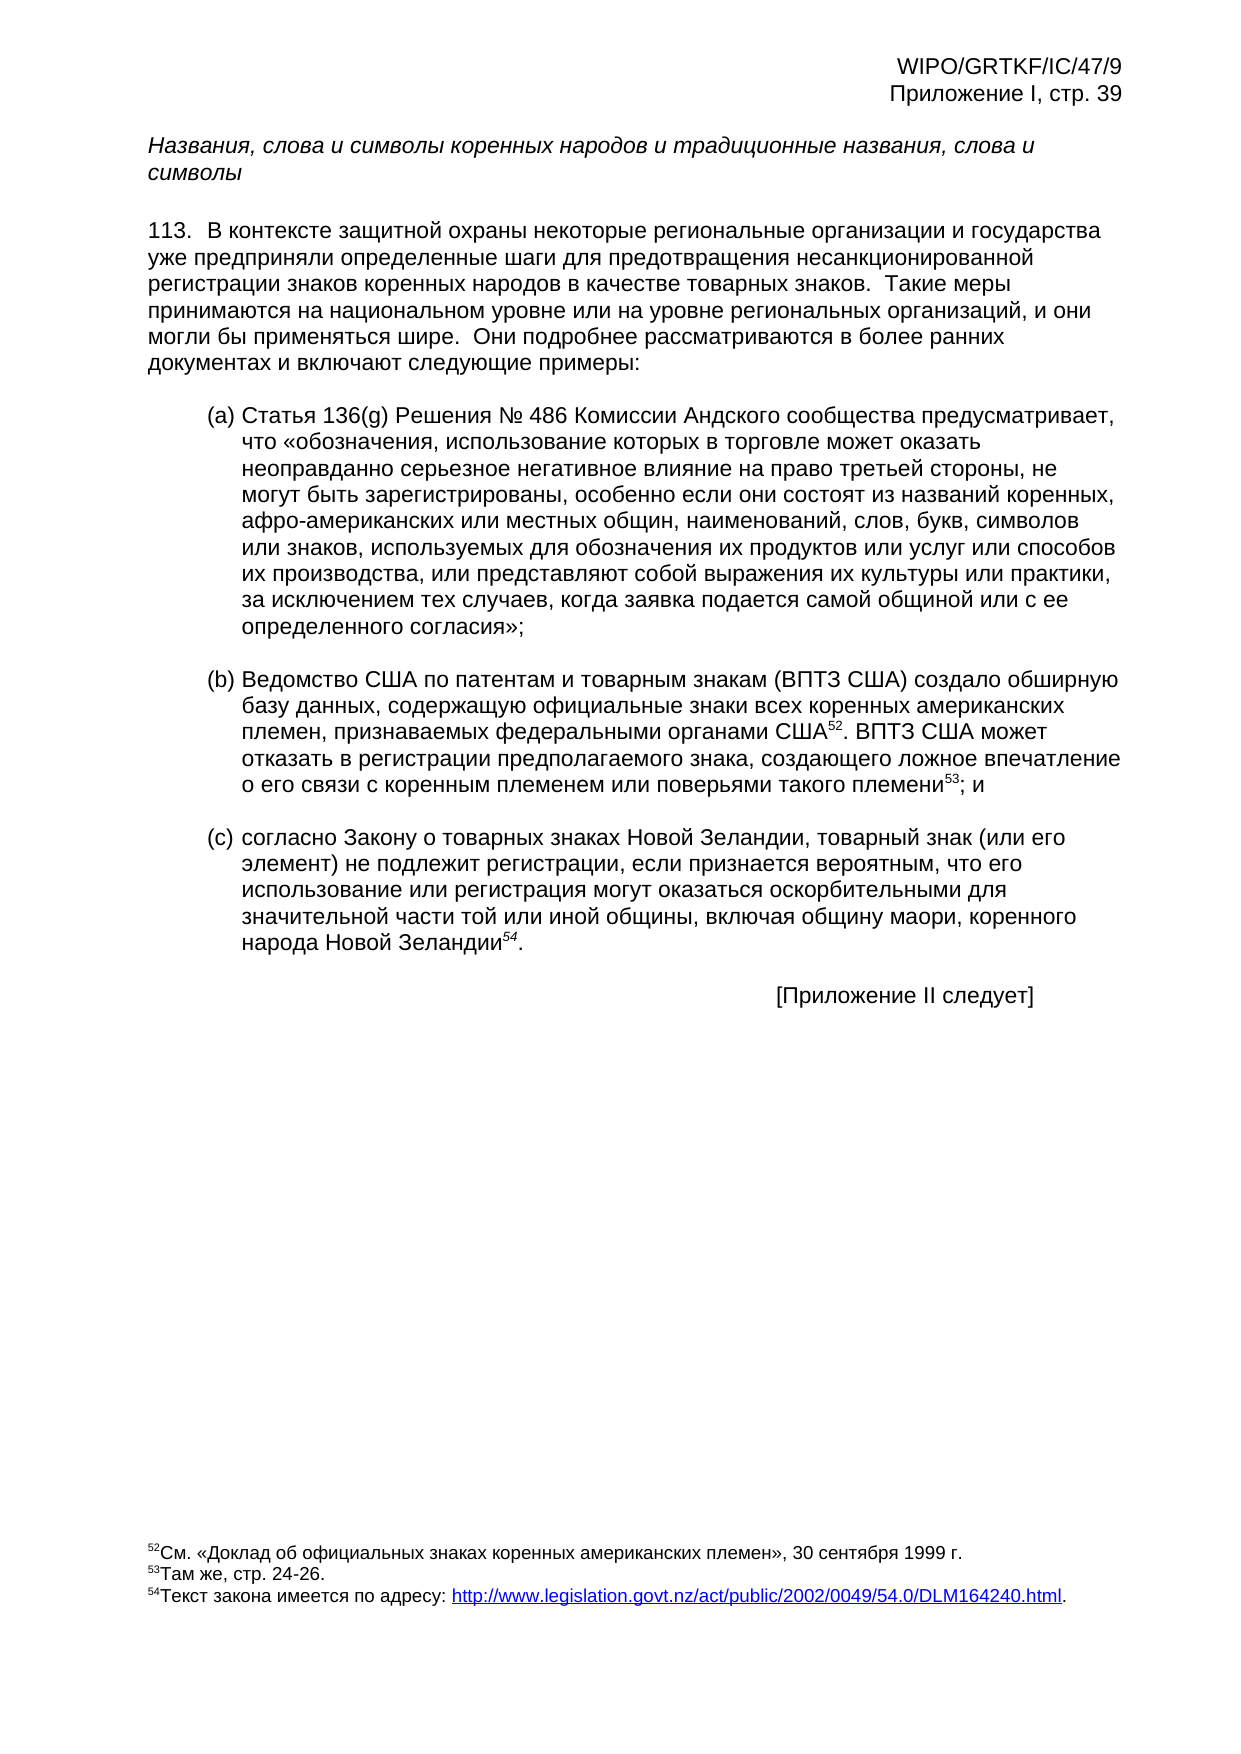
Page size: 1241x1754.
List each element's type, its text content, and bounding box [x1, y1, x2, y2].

list Статья 136(g) Решения № 486 Комиссии Андского сообщества предусматривает, что «обозначения, использование которых в торговле может оказать неоправданно серьезное негативное влияние на право третьей стороны, не могут быть зарегистрированы, особенно если они состоят из названий коренных, афро-американских или местных общин, наименований, слов, букв, символов или знаков, используемых для обозначения их продуктов или услуг или способов их производства, или представляют собой выражения их культуры или практики, за исключением тех случаев, когда заявка подается самой общиной или с ее определенного согласия»; [207, 402, 1122, 639]
list В контексте защитной охраны некоторые региональные организации и государства уже предприняли определенные шаги для предотвращения несанкционированной регистрации знаков коренных народов в качестве товарных знаков. Такие меры принимаются на национальном уровне или на уровне региональных организаций, и они могли бы применяться шире. Они подробнее рассматриваются в более ранних документах и включают следующие примеры: [148, 217, 1122, 376]
text [Приложение II следует] [776, 982, 1122, 1008]
list согласно Закону о товарных знаках Новой Зеландии, товарный знак (или его элемент) не подлежит регистрации, если признается вероятным, что его использование или регистрация могут оказаться оскорбительными для значительной части той или иной общины, включая общину маори, коренного народа Новой Зеландии. [207, 824, 1122, 955]
subtitle Названия, слова и символы коренных народов и традиционные названия, слова и символы [148, 132, 1122, 211]
list Ведомство США по патентам и товарным знакам (ВПТЗ США) создало обширную базу данных, содержащую официальные знаки всех коренных американских племен, признаваемых федеральными органами США. ВПТЗ США может отказать в регистрации предполагаемого знака, создающего ложное впечатление о его связи с коренным племенем или поверьями такого племени; и [207, 666, 1122, 824]
